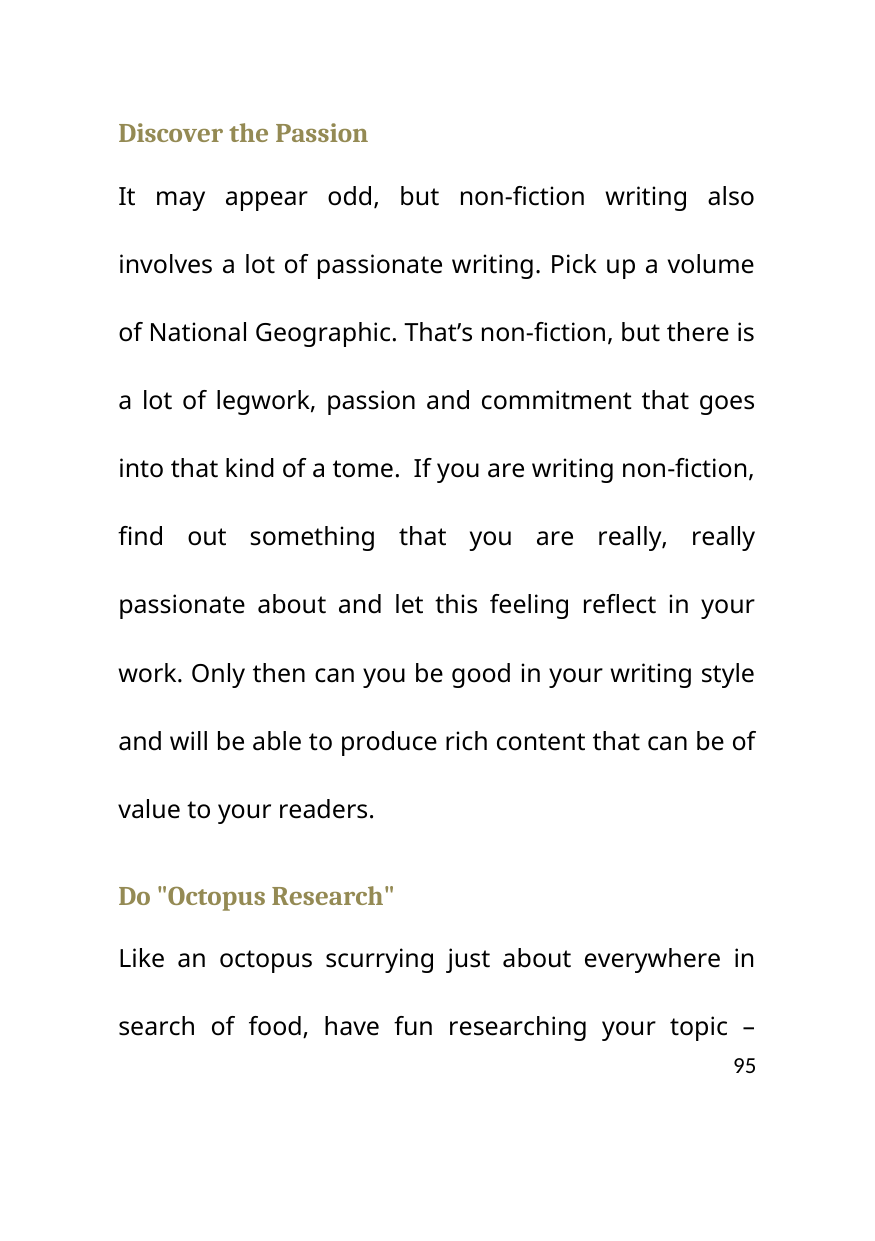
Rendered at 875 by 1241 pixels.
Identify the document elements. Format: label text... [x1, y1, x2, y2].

text It may appear odd, but non-fiction writing also involves a lot of passionate writing. Pick up a volume of National Geographic. That’s non-fiction, but there is a lot of legwork, passion and commitment that goes into that kind of a tome. If you are writing non-fiction, find out something that you are really, really passionate about and let this feeling reflect in your work. Only then can you be good in your writing style and will be able to produce rich content that can be of value to your readers. [118, 178, 756, 826]
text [118, 941, 756, 1043]
subtitle Do "Octopus Research" [118, 881, 756, 912]
subtitle Discover the Passion [118, 118, 756, 149]
